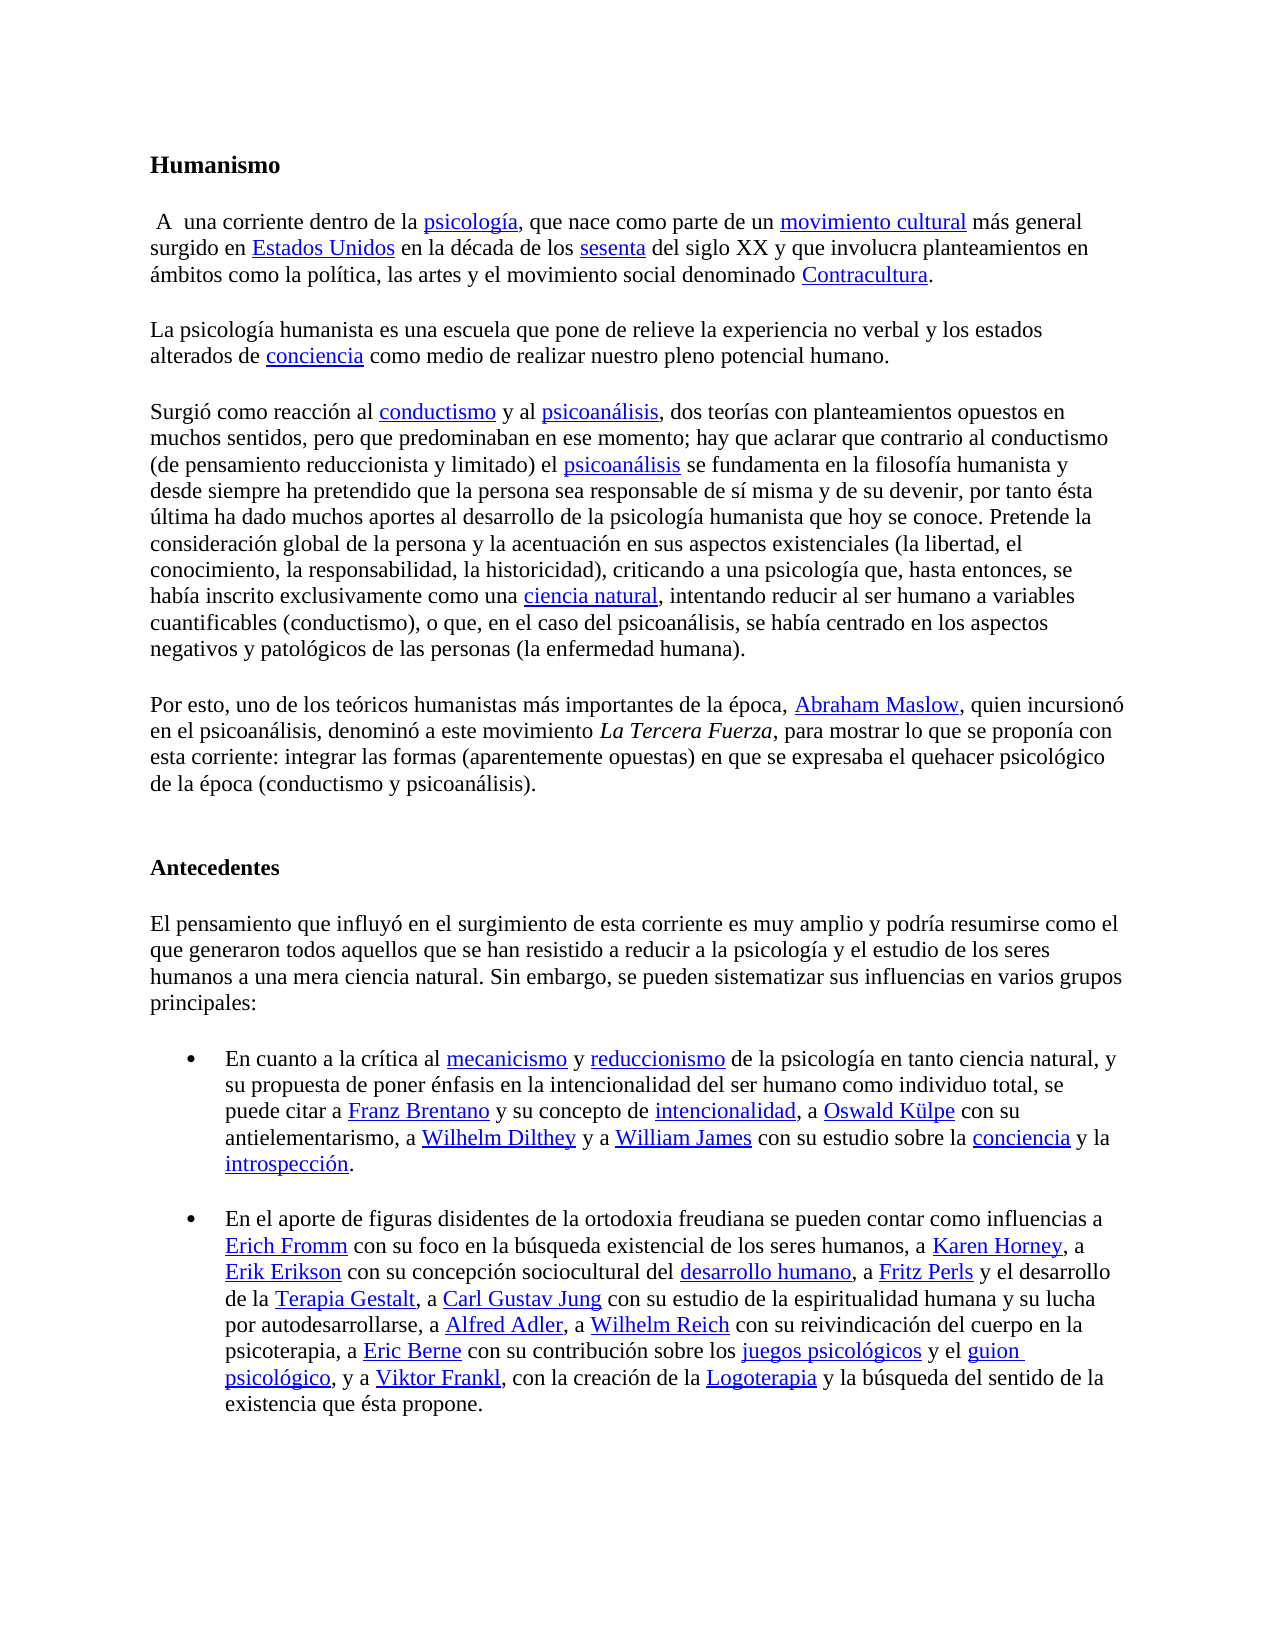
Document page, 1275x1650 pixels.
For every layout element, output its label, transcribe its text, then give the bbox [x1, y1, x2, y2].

text El pensamiento que influyó en el surgimiento de esta corriente es muy amplio y podría resumirse como el que generaron todos aquellos que se han resistido a reducir a la psicología y el estudio de los seres humanos a una mera ciencia natural. Sin embargo, se pueden sistematizar sus influencias en varios grupos principales: [150, 910, 1125, 1015]
text Antecedentes [150, 854, 1125, 881]
text Por esto, uno de los teóricos humanistas más importantes de la época, Abraham Maslow, quien incursionó en el psicoanálisis, denominó a este movimiento La Tercera Fuerza, para mostrar lo que se proponía con esta corriente: integrar las formas (aparentemente opuestas) en que se expresaba el quehacer psicológico de la época (conductismo y psicoanálisis). [150, 691, 1125, 796]
text Humanismo [150, 150, 1125, 179]
list En el aporte de figuras disidentes de la ortodoxia freudiana se pueden contar como influencias a Erich Fromm con su foco en la búsqueda existencial de los seres humanos, a Karen Horney, a Erik Erikson con su concepción sociocultural del desarrollo humano, a Fritz Perls y el desarrollo de la Terapia Gestalt, a Carl Gustav Jung con su estudio de la espiritualidad humana y su lucha por autodesarrollarse, a Alfred Adler, a Wilhelm Reich con su reivindicación del cuerpo en la psicoterapia, a Eric Berne con su contribución sobre los juegos psicológicos y el guion psicológico, y a Viktor Frankl, con la creación de la Logoterapia y la búsqueda del sentido de la existencia que ésta propone. [187, 1206, 1125, 1416]
text Surgió como reacción al conductismo y al psicoanálisis, dos teorías con planteamientos opuestos en muchos sentidos, pero que predominaban en ese momento; hay que aclarar que contrario al conductismo (de pensamiento reduccionista y limitado) el psicoanálisis se fundamenta en la filosofía humanista y desde siempre ha pretendido que la persona sea responsable de sí misma y de su devenir, por tanto ésta última ha dado muchos aportes al desarrollo de la psicología humanista que hoy se conoce. Pretende la consideración global de la persona y la acentuación en sus aspectos existenciales (la libertad, el conocimiento, la responsabilidad, la historicidad), criticando a una psicología que, hasta entonces, se había inscrito exclusivamente como una ciencia natural, intentando reducir al ser humano a variables cuantificables (conductismo), o que, en el caso del psicoanálisis, se había centrado en los aspectos negativos y patológicos de las personas (la enfermedad humana). [150, 398, 1125, 662]
text La psicología humanista es una escuela que pone de relieve la experiencia no verbal y los estados alterados de conciencia como medio de realizar nuestro pleno potencial humano. [150, 316, 1125, 369]
text A una corriente dentro de la psicología, que nace como parte de un movimiento cultural más general surgido en Estados Unidos en la década de los sesenta del siglo XX y que involucra planteamientos en ámbitos como la política, las artes y el movimiento social denominado Contracultura. [150, 208, 1125, 287]
list En cuanto a la crítica al mecanicismo y reduccionismo de la psicología en tanto ciencia natural, y su propuesta de poner énfasis en la intencionalidad del ser humano como individuo total, se puede citar a Franz Brentano y su concepto de intencionalidad, a Oswald Külpe con su antielementarismo, a Wilhelm Dilthey y a William James con su estudio sobre la conciencia y la introspección. [187, 1044, 1125, 1176]
